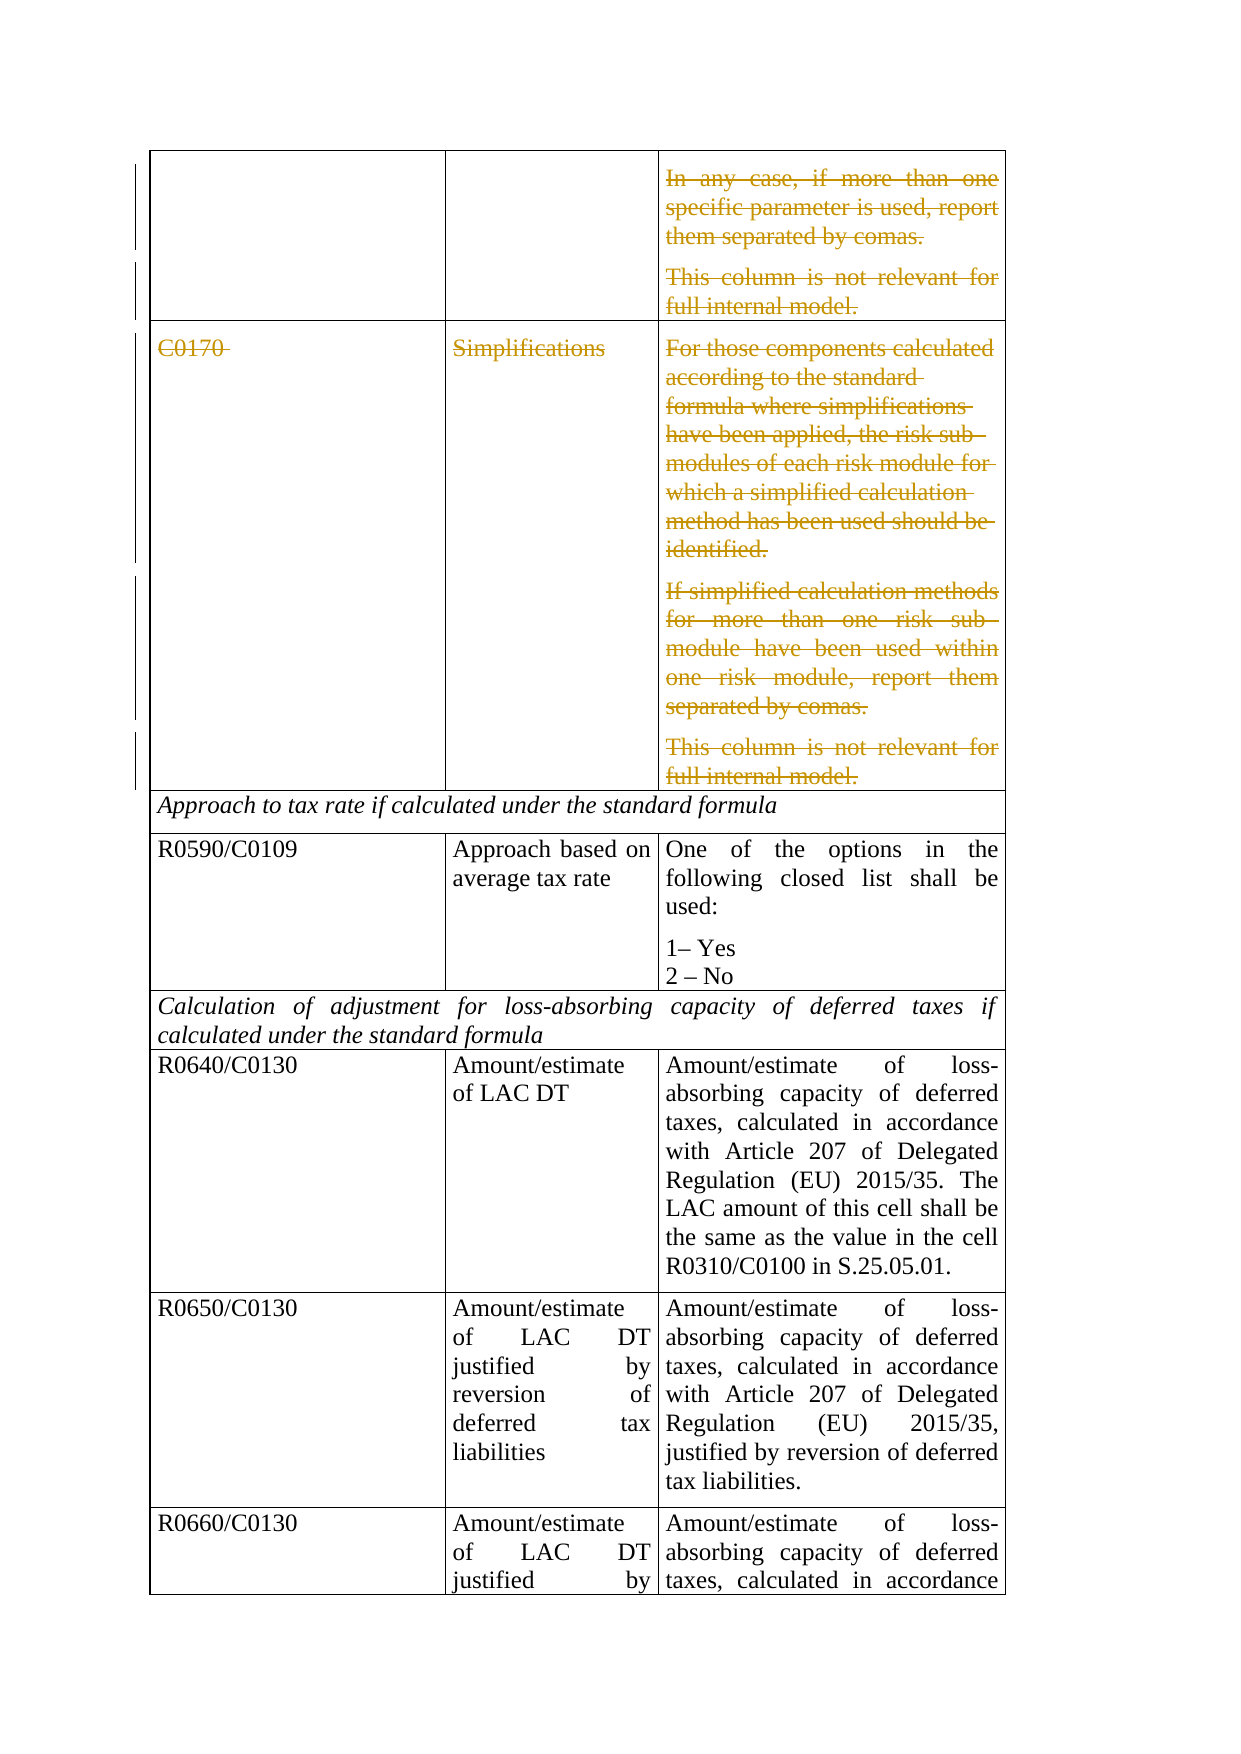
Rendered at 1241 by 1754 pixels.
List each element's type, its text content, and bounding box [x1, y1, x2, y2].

table_cell R0640/C0130 [151, 1050, 445, 1292]
table_cell Amount/estimate of LAC DT [446, 1050, 658, 1292]
table_cell [446, 151, 658, 320]
table_cell [446, 321, 658, 789]
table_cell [446, 1508, 658, 1594]
table_cell R0650/C0130 [151, 1293, 445, 1507]
table_cell One of the options in the following closed list shall be used: 1– Yes 2 – No [659, 834, 1005, 990]
table_cell Approach to tax rate if calculated under the standard formula [151, 791, 1005, 833]
table_cell R0590/C0109 [151, 834, 445, 990]
table_cell Amount/estimate of LAC DT justified by reversion of deferred tax liabilities [446, 1293, 658, 1507]
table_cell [659, 1508, 1005, 1594]
table_cell Approach based on average tax rate [446, 834, 658, 990]
table_cell [151, 151, 445, 320]
table_cell Calculation of adjustment for loss-absorbing capacity of deferred taxes if calculated under the standard formula [151, 991, 1005, 1049]
table_cell R0660/C0130 [151, 1508, 445, 1594]
table_cell Amount/estimate of loss-absorbing capacity of deferred taxes, calculated in accordance with Article 207 of Delegated Regulation (EU) 2015/35. The LAC amount of this cell shall be the same as the value in the cell R0310/C0100 in S.25.05.01. [659, 1050, 1005, 1292]
table_cell [659, 321, 1005, 789]
table_cell Amount/estimate of loss-absorbing capacity of deferred taxes, calculated in accordance with Article 207 of Delegated Regulation (EU) 2015/35, justified by reversion of deferred tax liabilities. [659, 1293, 1005, 1507]
table_cell [659, 151, 1005, 320]
table_cell [151, 321, 445, 789]
